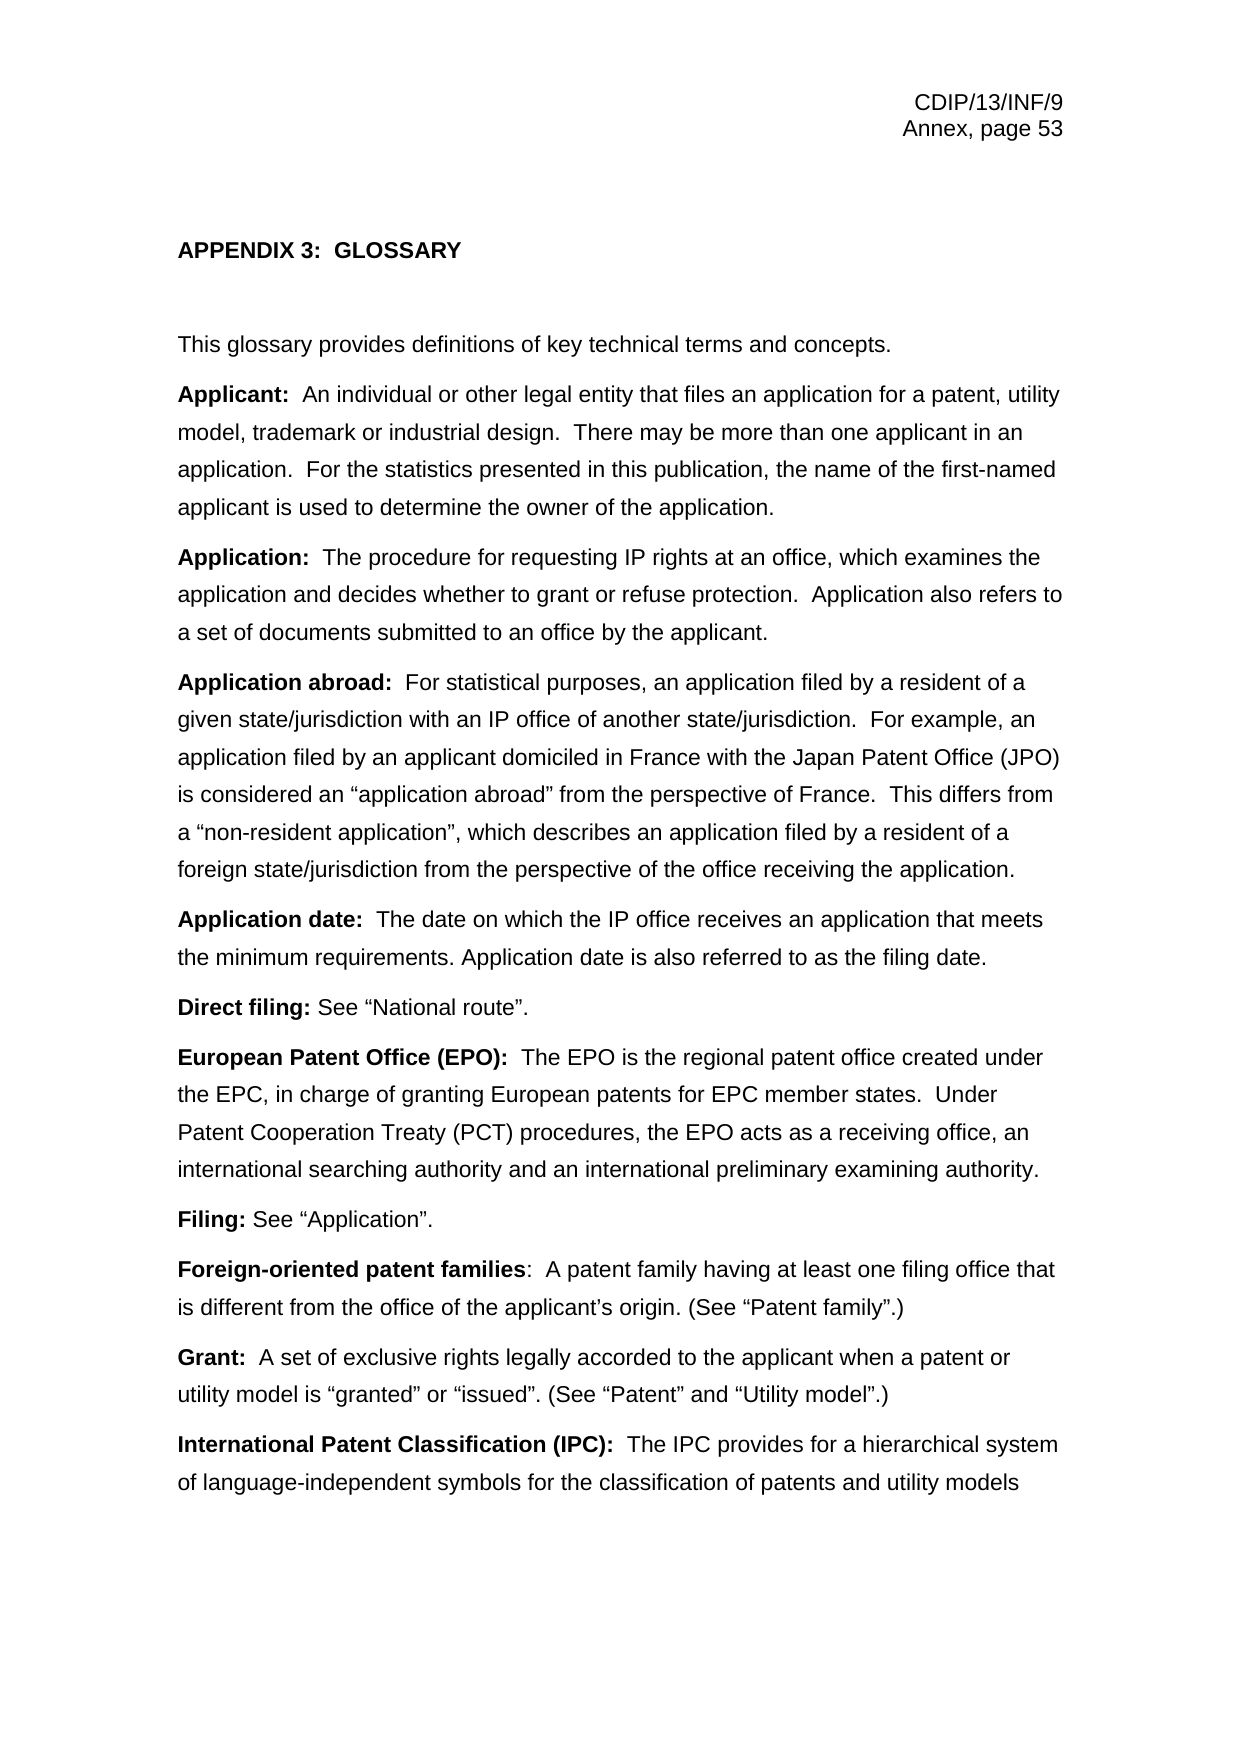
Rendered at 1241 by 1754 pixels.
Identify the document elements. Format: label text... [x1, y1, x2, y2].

text Application abroad: For statistical purposes, an application filed by a resident of a given state/jurisdiction with an IP office of another state/jurisdiction. For example, an application filed by an applicant domiciled in France with the Japan Patent Office (JPO) is considered an “application abroad” from the perspective of France. This differs from a “non-resident application”, which describes an application filed by a resident of a foreign state/jurisdiction from the perspective of the office receiving the application. [177, 663, 1063, 888]
text Direct filing: See “National route”. [177, 988, 1063, 1026]
text Filing: See “Application”. [177, 1201, 1063, 1238]
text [177, 1426, 1063, 1501]
text Foreign-oriented patent families: A patent family having at least one filing office that is different from the office of the applicant’s origin. (See “Patent family”.) [177, 1251, 1063, 1326]
text Application: The procedure for requesting IP rights at an office, which examines the application and decides whether to grant or refuse protection. Application also refers to a set of documents submitted to an office by the applicant. [177, 538, 1063, 651]
text European Patent Office (EPO): The EPO is the regional patent office created under the EPC, in charge of granting European patents for EPC member states. Under Patent Cooperation Treaty (PCT) procedures, the EPO acts as a receiving office, an international searching authority and an international preliminary examining authority. [177, 1038, 1063, 1188]
subtitle Appendix 3: Glossary [177, 232, 1063, 269]
text Application date: The date on which the IP office receives an application that meets the minimum requirements. Application date is also referred to as the filing date. [177, 901, 1063, 976]
text Applicant: An individual or other legal entity that files an application for a patent, utility model, trademark or industrial design. There may be more than one applicant in an application. For the statistics presented in this publication, the name of the first-named applicant is used to determine the owner of the application. [177, 376, 1063, 526]
text This glossary provides definitions of key technical terms and concepts. [177, 326, 1063, 363]
text Grant: A set of exclusive rights legally accorded to the applicant when a patent or utility model is “granted” or “issued”. (See “Patent” and “Utility model”.) [177, 1338, 1063, 1413]
